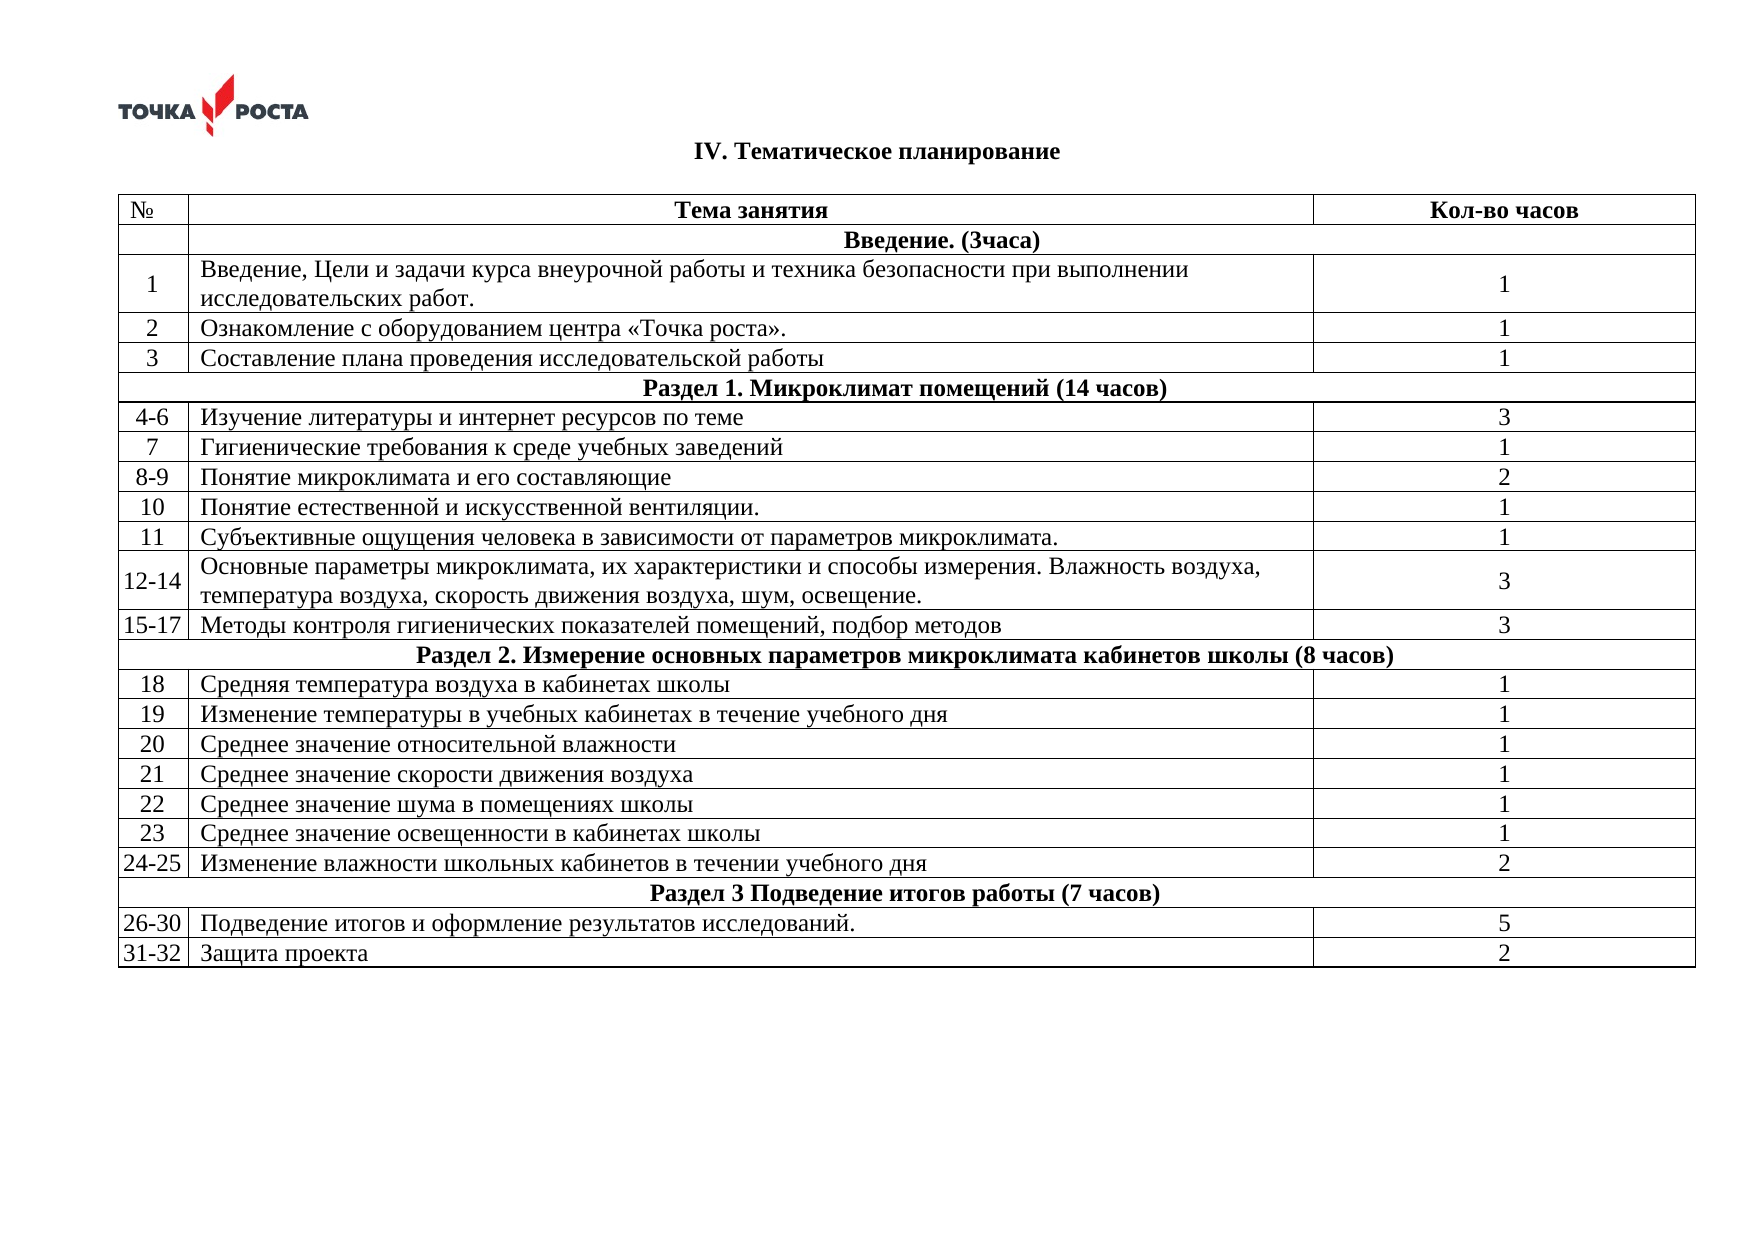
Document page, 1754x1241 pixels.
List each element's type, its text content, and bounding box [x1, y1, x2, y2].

table_cell Раздел 3 Подведение итогов работы (7 часов) [119, 878, 1695, 907]
table_cell 1 [1314, 819, 1695, 847]
table_cell 1 [1314, 759, 1695, 788]
table_cell 19 [119, 699, 188, 728]
table_cell 2 [119, 313, 188, 342]
table_header Тема занятия [189, 195, 1313, 224]
table_cell Защита проекта [189, 938, 1313, 966]
table_cell 21 [119, 759, 188, 788]
table_cell Среднее значение относительной влажности [189, 729, 1313, 758]
table_cell 15-17 [119, 610, 188, 639]
table_cell Составление плана проведения исследовательской работы [189, 343, 1313, 372]
table_cell Среднее значение скорости движения воздуха [189, 759, 1313, 788]
table_cell 2 [1314, 462, 1695, 491]
table_cell 31-32 [119, 938, 188, 966]
table_cell 2 [1314, 938, 1695, 966]
table_cell 7 [119, 432, 188, 461]
table_cell 26-30 [119, 908, 188, 937]
table_cell 3 [1314, 610, 1695, 639]
table_cell 4-6 [119, 403, 188, 431]
table_cell Субъективные ощущения человека в зависимости от параметров микроклимата. [189, 522, 1313, 550]
table_cell 3 [119, 343, 188, 372]
table_cell 1 [1314, 343, 1695, 372]
table_header № [119, 195, 188, 224]
table_cell 1 [1314, 670, 1695, 698]
table_cell 1 [1314, 729, 1695, 758]
table_cell 20 [119, 729, 188, 758]
table_cell 8-9 [119, 462, 188, 491]
table_cell 3 [1314, 403, 1695, 431]
table_header Кол-во часов [1314, 195, 1695, 224]
table_cell 10 [119, 492, 188, 521]
table_cell 1 [1314, 313, 1695, 342]
table_cell 12-14 [119, 551, 188, 609]
table_cell Раздел 1. Микроклимат помещений (14 часов) [119, 373, 1695, 401]
table_cell Средняя температура воздуха в кабинетах школы [189, 670, 1313, 698]
table_cell Гигиенические требования к среде учебных заведений [189, 432, 1313, 461]
table_cell 23 [119, 819, 188, 847]
table_cell Введение. (3часа) [189, 225, 1695, 253]
table_cell 1 [1314, 492, 1695, 521]
table_cell Изменение влажности школьных кабинетов в течении учебного дня [189, 848, 1313, 877]
table_cell 1 [119, 255, 188, 312]
table_cell Изменение температуры в учебных кабинетах в течение учебного дня [189, 699, 1313, 728]
table_cell Изучение литературы и интернет ресурсов по теме [189, 403, 1313, 431]
table_cell Среднее значение освещенности в кабинетах школы [189, 819, 1313, 847]
table_cell Методы контроля гигиенических показателей помещений, подбор методов [189, 610, 1313, 639]
table_cell 1 [1314, 522, 1695, 550]
table_cell Среднее значение шума в помещениях школы [189, 789, 1313, 817]
table_cell 2 [1314, 848, 1695, 877]
table_cell 1 [1314, 255, 1695, 312]
table_cell Ознакомление с оборудованием центра «Точка роста». [189, 313, 1313, 342]
table_cell 18 [119, 670, 188, 698]
table_cell Раздел 2. Измерение основных параметров микроклимата кабинетов школы (8 часов) [119, 640, 1695, 668]
table_cell Понятие естественной и искусственной вентиляции. [189, 492, 1313, 521]
table_cell 1 [1314, 432, 1695, 461]
table_cell 3 [1314, 551, 1695, 609]
table_cell Основные параметры микроклимата, их характеристики и способы измерения. Влажность воздуха, температура воздуха, скорость движения воздуха, шум, освещение. [189, 551, 1313, 609]
text IV. Тематическое планирование [118, 136, 1636, 165]
table_cell Введение, Цели и задачи курса внеурочной работы и техника безопасности при выполнении исследовательских работ. [189, 255, 1313, 312]
table_cell 1 [1314, 699, 1695, 728]
table_cell 5 [1314, 908, 1695, 937]
table_cell 11 [119, 522, 188, 550]
table_cell Понятие микроклимата и его составляющие [189, 462, 1313, 491]
table_cell [119, 225, 188, 253]
table_cell 24-25 [119, 848, 188, 877]
table_cell 22 [119, 789, 188, 817]
table_cell 1 [1314, 789, 1695, 817]
picture [118, 73, 309, 137]
table_cell Подведение итогов и оформление результатов исследований. [189, 908, 1313, 937]
